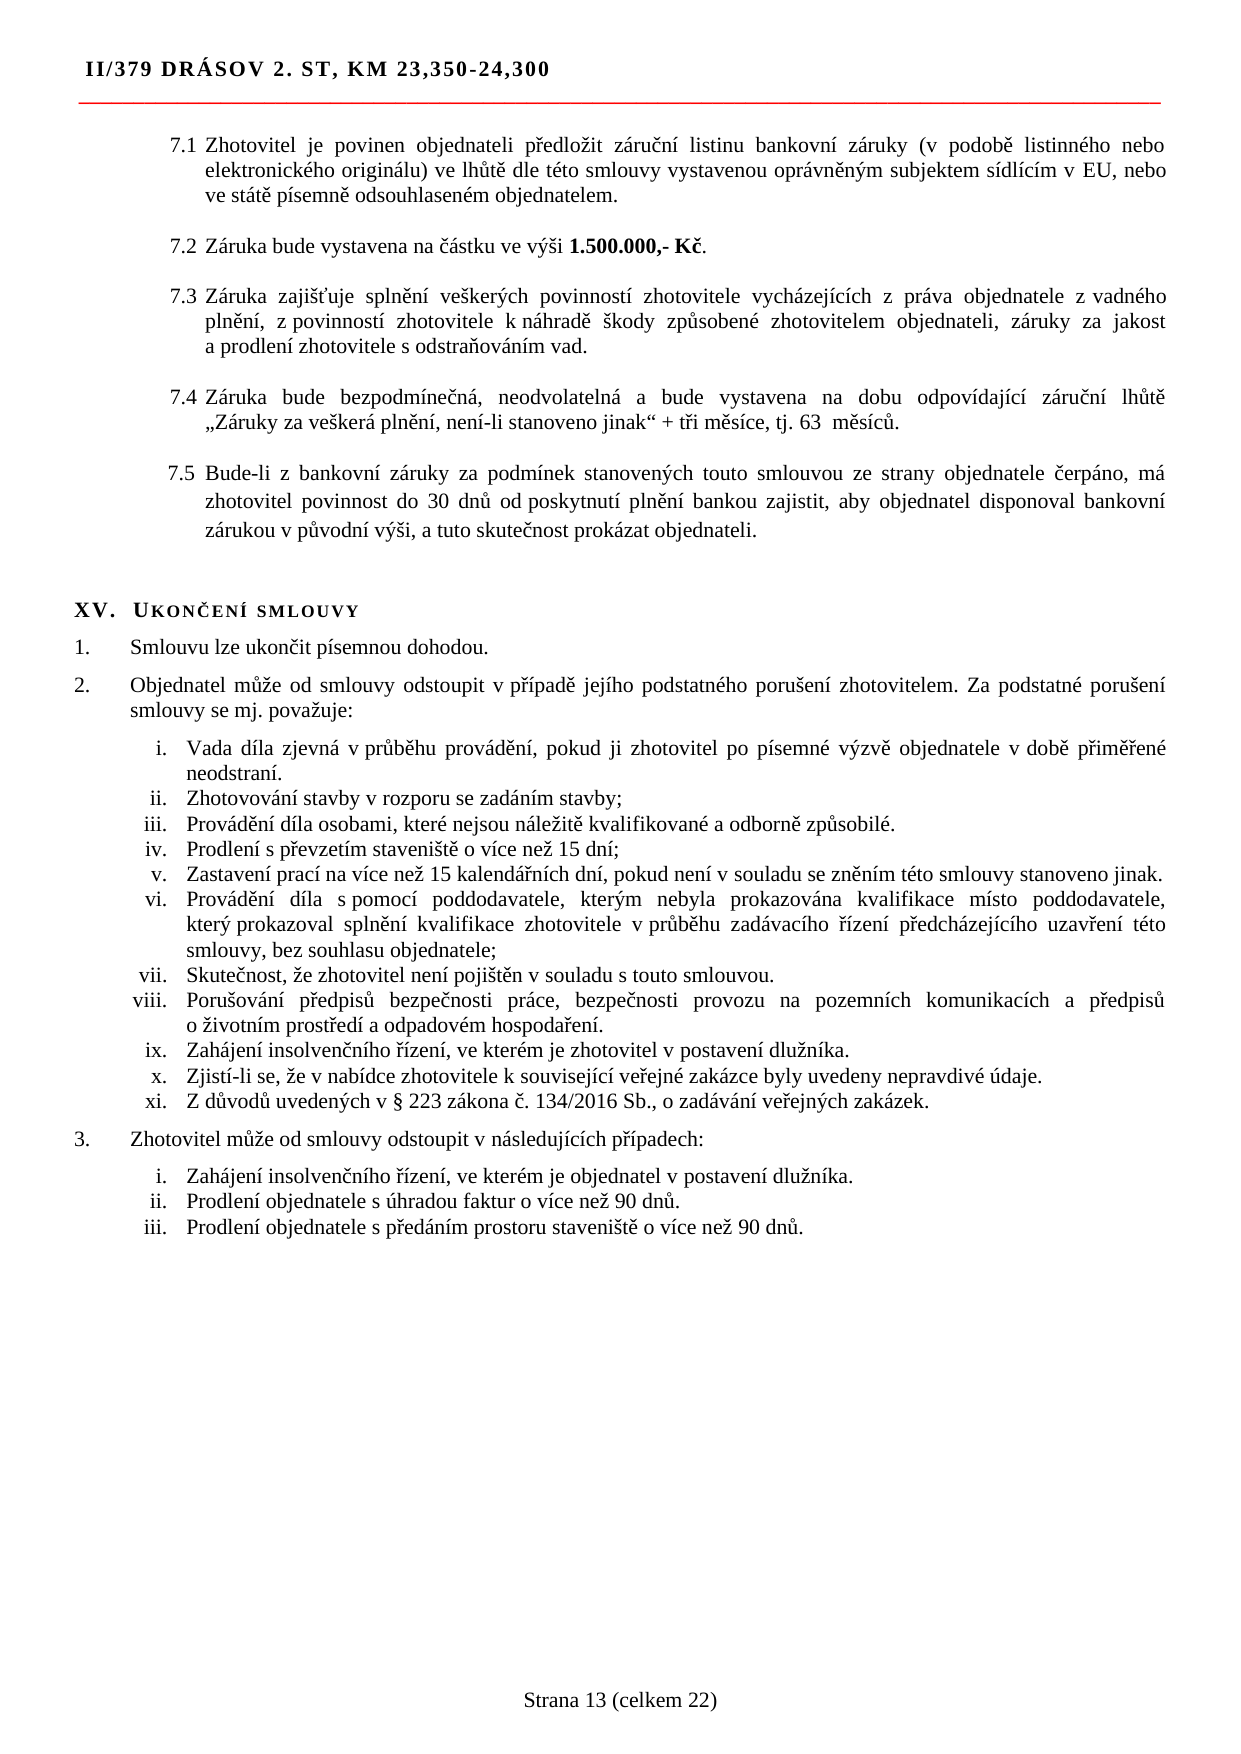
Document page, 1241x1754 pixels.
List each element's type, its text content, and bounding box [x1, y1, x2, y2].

list Ukončení smlouvy [74, 597, 1166, 622]
list Provádění díla s pomocí poddodavatele, kterým nebyla prokazována kvalifikace místo poddodavatele, který prokazoval splnění kvalifikace zhotovitele v průběhu zadávacího řízení předcházejícího uzavření této smlouvy, bez souhlasu objednatele; [167, 886, 1166, 962]
list Provádění díla osobami, které nejsou náležitě kvalifikované a odborně způsobilé. [167, 811, 1166, 836]
list Záruka zajišťuje splnění veškerých povinností zhotovitele vycházejících z práva objednatele z vadného plnění, z povinností zhotovitele k náhradě škody způsobené zhotovitelem objednateli, záruky za jakost a prodlení zhotovitele s odstraňováním vad. [169, 283, 1166, 359]
list Prodlení s převzetím staveniště o více než 15 dní; [167, 836, 1166, 861]
list Zhotovování stavby v rozporu se zadáním stavby; [167, 785, 1166, 811]
list Skutečnost, že zhotovitel není pojištěn v souladu s touto smlouvou. [167, 962, 1166, 987]
list Porušování předpisů bezpečnosti práce, bezpečnosti provozu na pozemních komunikacích a předpisů o životním prostředí a odpadovém hospodaření. [167, 987, 1166, 1037]
list Objednatel může od smlouvy odstoupit v případě jejího podstatného porušení zhotovitelem. Za podstatné porušení smlouvy se mj. považuje: [74, 672, 1166, 722]
list Záruka bude bezpodmínečná, neodvolatelná a bude vystavena na dobu odpovídající záruční lhůtě „Záruky za veškerá plnění, není-li stanoveno jinak“ + tři měsíce, tj. 63 měsíců. [169, 384, 1166, 434]
list Prodlení objednatele s předáním prostoru staveniště o více než 90 dnů. [167, 1214, 1166, 1239]
list Zastavení prací na více než 15 kalendářních dní, pokud není v souladu se zněním této smlouvy stanoveno jinak. [167, 861, 1166, 886]
list Zjistí-li se, že v nabídce zhotovitele k související veřejné zakázce byly uvedeny nepravdivé údaje. [167, 1063, 1166, 1088]
list Prodlení objednatele s úhradou faktur o více než 90 dnů. [167, 1188, 1166, 1214]
list Vada díla zjevná v průběhu provádění, pokud ji zhotovitel po písemné výzvě objednatele v době přiměřené neodstraní. [167, 735, 1166, 785]
list Zahájení insolvenčního řízení, ve kterém je zhotovitel v postavení dlužníka. [167, 1037, 1166, 1063]
list Bude-li z bankovní záruky za podmínek stanovených touto smlouvou ze strany objednatele čerpáno, má zhotovitel povinnost do 30 dnů od poskytnutí plnění bankou zajistit, aby objednatel disponoval bankovní zárukou v původní výši, a tuto skutečnost prokázat objednateli. [167, 459, 1166, 543]
list Záruka bude vystavena na částku ve výši 1.500.000,- Kč. [169, 233, 1166, 258]
list Zhotovitel může od smlouvy odstoupit v následujících případech: [74, 1126, 1166, 1151]
list Zahájení insolvenčního řízení, ve kterém je objednatel v postavení dlužníka. [167, 1163, 1166, 1188]
list Z důvodů uvedených v § 223 zákona č. 134/2016 Sb., o zadávání veřejných zakázek. [167, 1088, 1166, 1113]
list Smlouvu lze ukončit písemnou dohodou. [74, 634, 1166, 659]
list Zhotovitel je povinen objednateli předložit záruční listinu bankovní záruky (v podobě listinného nebo elektronického originálu) ve lhůtě dle této smlouvy vystavenou oprávněným subjektem sídlícím v EU, nebo ve státě písemně odsouhlaseném objednatelem. [169, 132, 1166, 207]
